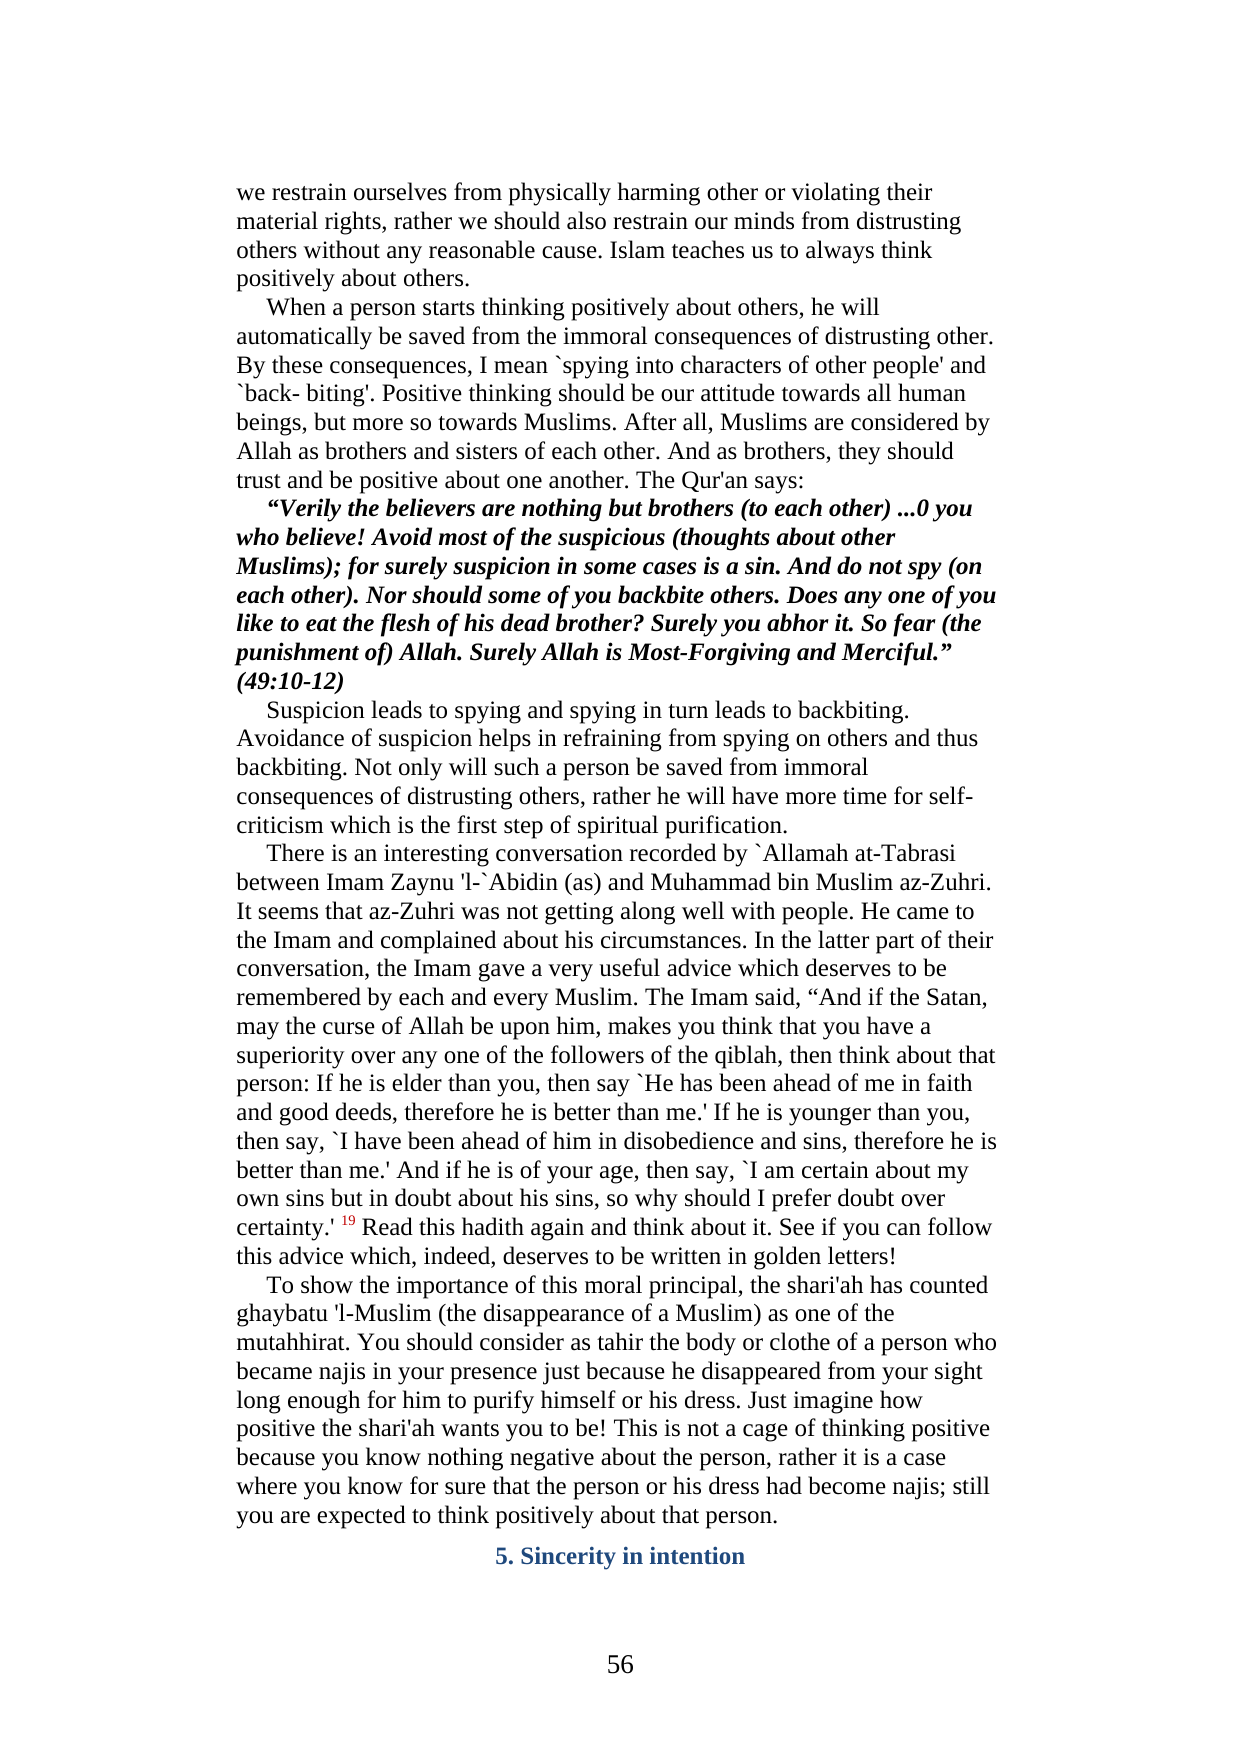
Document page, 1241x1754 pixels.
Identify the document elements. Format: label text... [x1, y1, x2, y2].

subtitle 5. Sincerity in intention [236, 1541, 1004, 1570]
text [236, 177, 1004, 292]
text When a person starts thinking positively about others, he will automatically be saved from the immoral conse­quences of distrusting other. By these consequences, I mean `spying into characters of other people' and `back- biting'. Positive thinking should be our attitude towards all human beings, but more so towards Muslims. After all, Muslims are considered by Allah as brothers and sisters of each other. And as brothers, they should trust and be positive about one another. The Qur'an says: [236, 292, 1004, 493]
text There is an interesting conversation recorded by `Allamah at-Tabrasi between Imam Zaynu 'l-`Abidin (as) and Muhammad bin Muslim az-Zuhri. It seems that az-Zuhri was not getting along well with people. He came to the Imam and complained about his circumstances. In the latter part of their conversation, the Imam gave a very useful advice which deserves to be remembered by each and every Muslim. The Imam said, “And if the Satan, may the curse of Allah be upon him, makes you think that you have a superiority over any one of the followers of the qiblah, then think about that person: If he is elder than you, then say `He has been ahead of me in faith and good deeds, therefore he is better than me.' If he is younger than you, then say, `I have been ahead of him in disobedience and sins, therefore he is better than me.' And if he is of your age, then say, `I am certain about my own sins but in doubt about his sins, so why should I prefer doubt over certainty.' 19 Read this hadith again and think about it. See if you can follow this advice which, indeed, deserves to be written in golden letters! [236, 838, 1004, 1270]
text Suspicion leads to spying and spying in turn leads to backbiting. Avoidance of suspicion helps in refraining from spying on others and thus backbiting. Not only will such a person be saved from immoral consequences of distrusting others, rather he will have more time for self-criticism which is the first step of spiritual purifica­tion. [236, 695, 1004, 838]
text To show the importance of this moral principal, the shari'ah has counted ghaybatu 'l-Muslim (the disap­pearance of a Muslim) as one of the mutahhirat. You should consider as tahir the body or clothe of a person who became najis in your presence just because he disap­peared from your sight long enough for him to purify himself or his dress. Just imagine how positive the shari'ah wants you to be! This is not a cage of thinking positive because you know nothing negative about the person, rather it is a case where you know for sure that the person or his dress had become najis; still you are expected to think positively about that person. [236, 1270, 1004, 1528]
text “Verily the believers are nothing but brothers (to each other) ...0 you who believe! Avoid most of the suspi­cious (thoughts about other Muslims); for surely suspicion in some cases is a sin. And do not spy (on each other). Nor should some of you backbite others. Does any one of you like to eat the flesh of his dead brother? Surely you abhor it. So fear (the punishment of) Allah. Surely Allah is Most-Forgiving and Merci­ful.” (49:10-12) [236, 493, 1004, 695]
